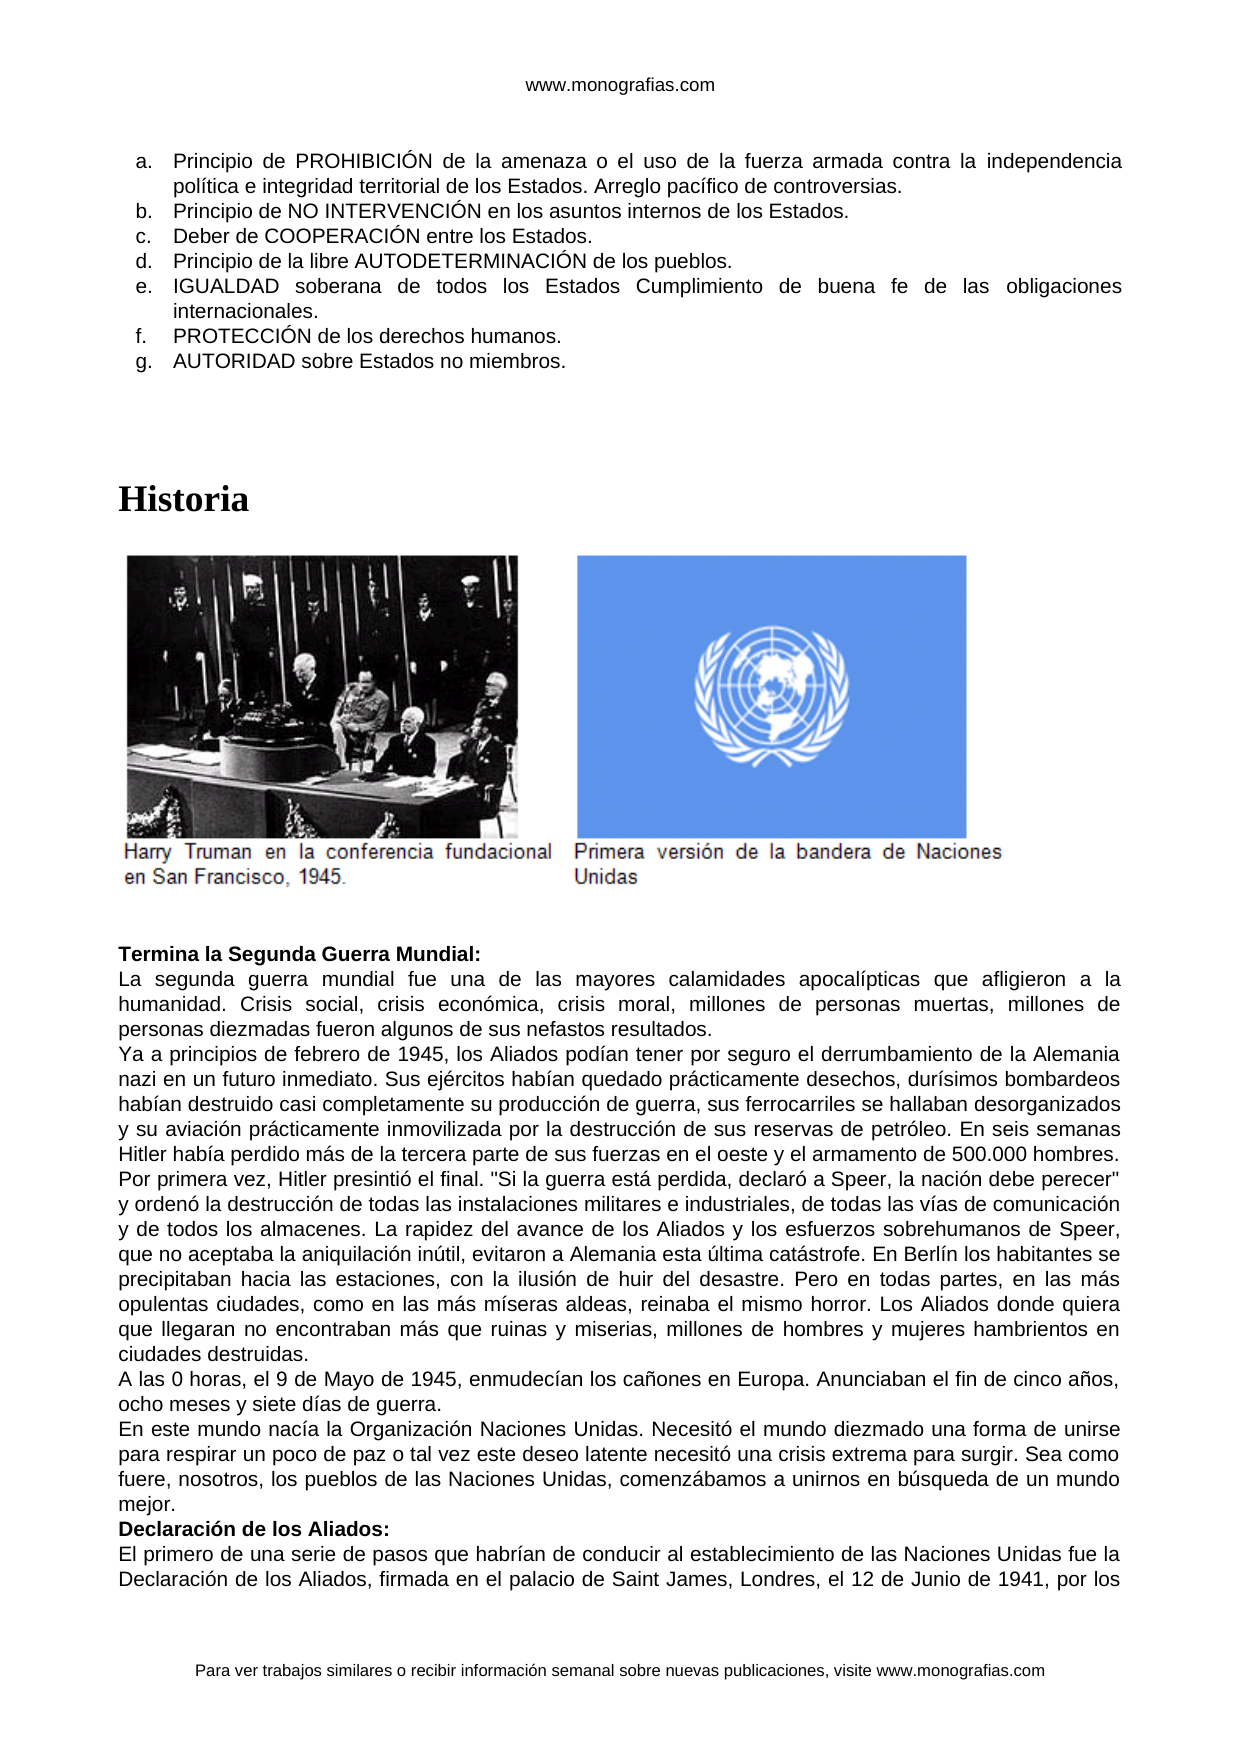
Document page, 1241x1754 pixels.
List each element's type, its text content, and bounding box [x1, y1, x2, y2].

text Termina la Segunda Guerra Mundial: [118, 941, 1122, 966]
text Declaración de los Aliados: [118, 1516, 1122, 1541]
picture [118, 549, 1009, 892]
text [118, 1541, 1122, 1591]
text A las 0 horas, el 9 de Mayo de 1945, enmudecían los cañones en Europa. Anunciaban el fin de cinco años, ocho meses y siete días de guerra. [118, 1366, 1122, 1416]
text Ya a principios de febrero de 1945, los Aliados podían tener por seguro el derrumbamiento de la Alemania nazi en un futuro inmediato. Sus ejércitos habían quedado prácticamente desechos, durísimos bombardeos habían destruido casi completamente su producción de guerra, sus ferrocarriles se hallaban desorganizados y su aviación prácticamente inmovilizada por la destrucción de sus reservas de petróleo. En seis semanas Hitler había perdido más de la tercera parte de sus fuerzas en el oeste y el armamento de 500.000 hombres. Por primera vez, Hitler presintió el final. "Si la guerra está perdida, declaró a Speer, la nación debe perecer" y ordenó la destrucción de todas las instalaciones militares e industriales, de todas las vías de comunicación y de todos los almacenes. La rapidez del avance de los Aliados y los esfuerzos sobrehumanos de Speer, que no aceptaba la aniquilación inútil, evitaron a Alemania esta última catástrofe. En Berlín los habitantes se precipitaban hacia las estaciones, con la ilusión de huir del desastre. Pero en todas partes, en las más opulentas ciudades, como en las más míseras aldeas, reinaba el mismo horror. Los Aliados donde quiera que llegaran no encontraban más que ruinas y miserias, millones de hombres y mujeres hambrientos en ciudades destruidas. [118, 1041, 1122, 1366]
text La segunda guerra mundial fue una de las mayores calamidades apocalípticas que afligieron a la humanidad. Crisis social, crisis económica, crisis moral, millones de personas muertas, millones de personas diezmadas fueron algunos de sus nefastos resultados. [118, 966, 1122, 1041]
subtitle Historia [118, 477, 1122, 520]
list Deber de COOPERACIÓN entre los Estados. [135, 223, 1122, 248]
list Principio de PROHIBICIÓN de la amenaza o el uso de la fuerza armada contra la independencia política e integridad territorial de los Estados. Arreglo pacífico de controversias. [135, 148, 1122, 198]
list AUTORIDAD sobre Estados no miembros. [135, 348, 1122, 373]
list IGUALDAD soberana de todos los Estados Cumplimiento de buena fe de las obligaciones internacionales. [135, 273, 1122, 323]
list Principio de NO INTERVENCIÓN en los asuntos internos de los Estados. [135, 198, 1122, 223]
list PROTECCIÓN de los derechos humanos. [135, 323, 1122, 348]
list Principio de la libre AUTODETERMINACIÓN de los pueblos. [135, 248, 1122, 273]
text En este mundo nacía la Organización Naciones Unidas. Necesitó el mundo diezmado una forma de unirse para respirar un poco de paz o tal vez este deseo latente necesitó una crisis extrema para surgir. Sea como fuere, nosotros, los pueblos de las Naciones Unidas, comenzábamos a unirnos en búsqueda de un mundo mejor. [118, 1416, 1122, 1516]
